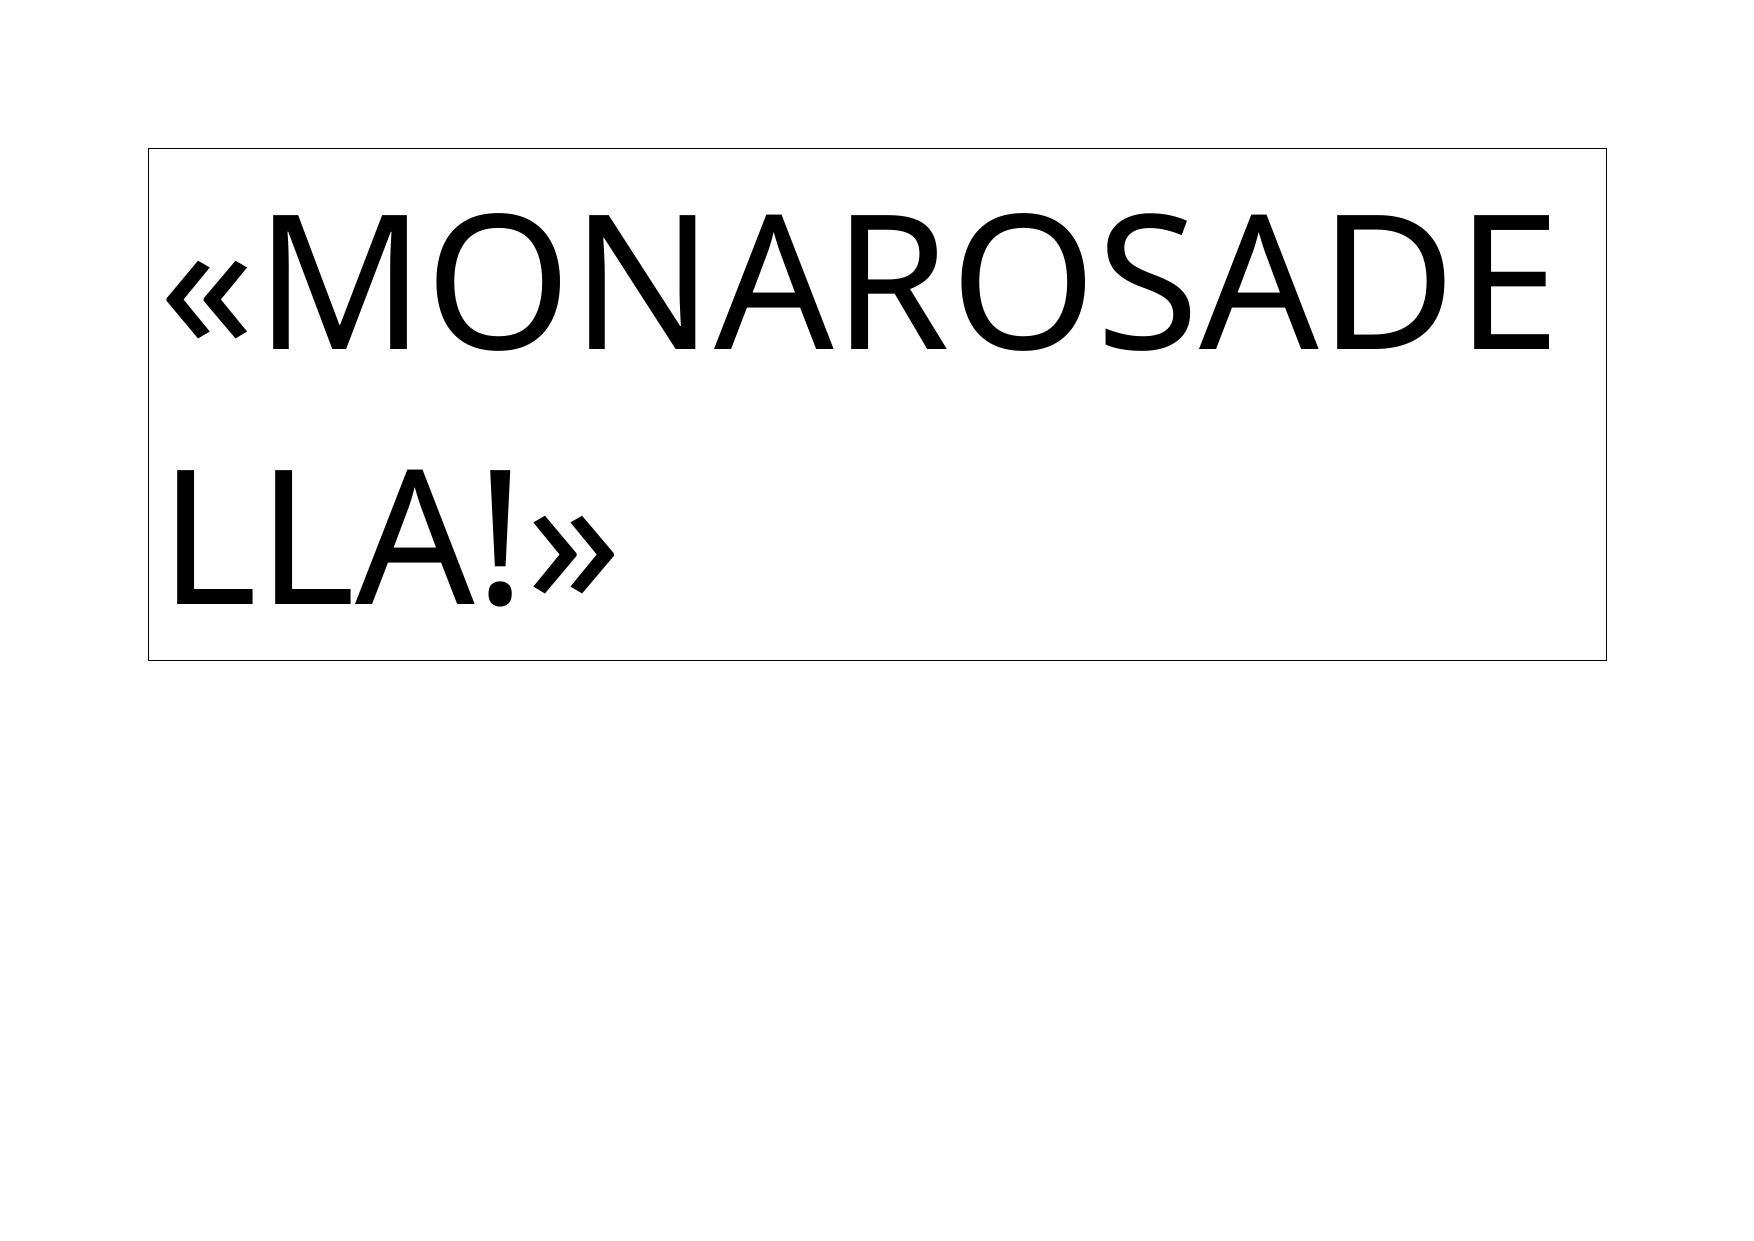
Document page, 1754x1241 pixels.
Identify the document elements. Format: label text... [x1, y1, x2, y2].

table_cell «MONAROSADELLA!» [149, 149, 1606, 659]
